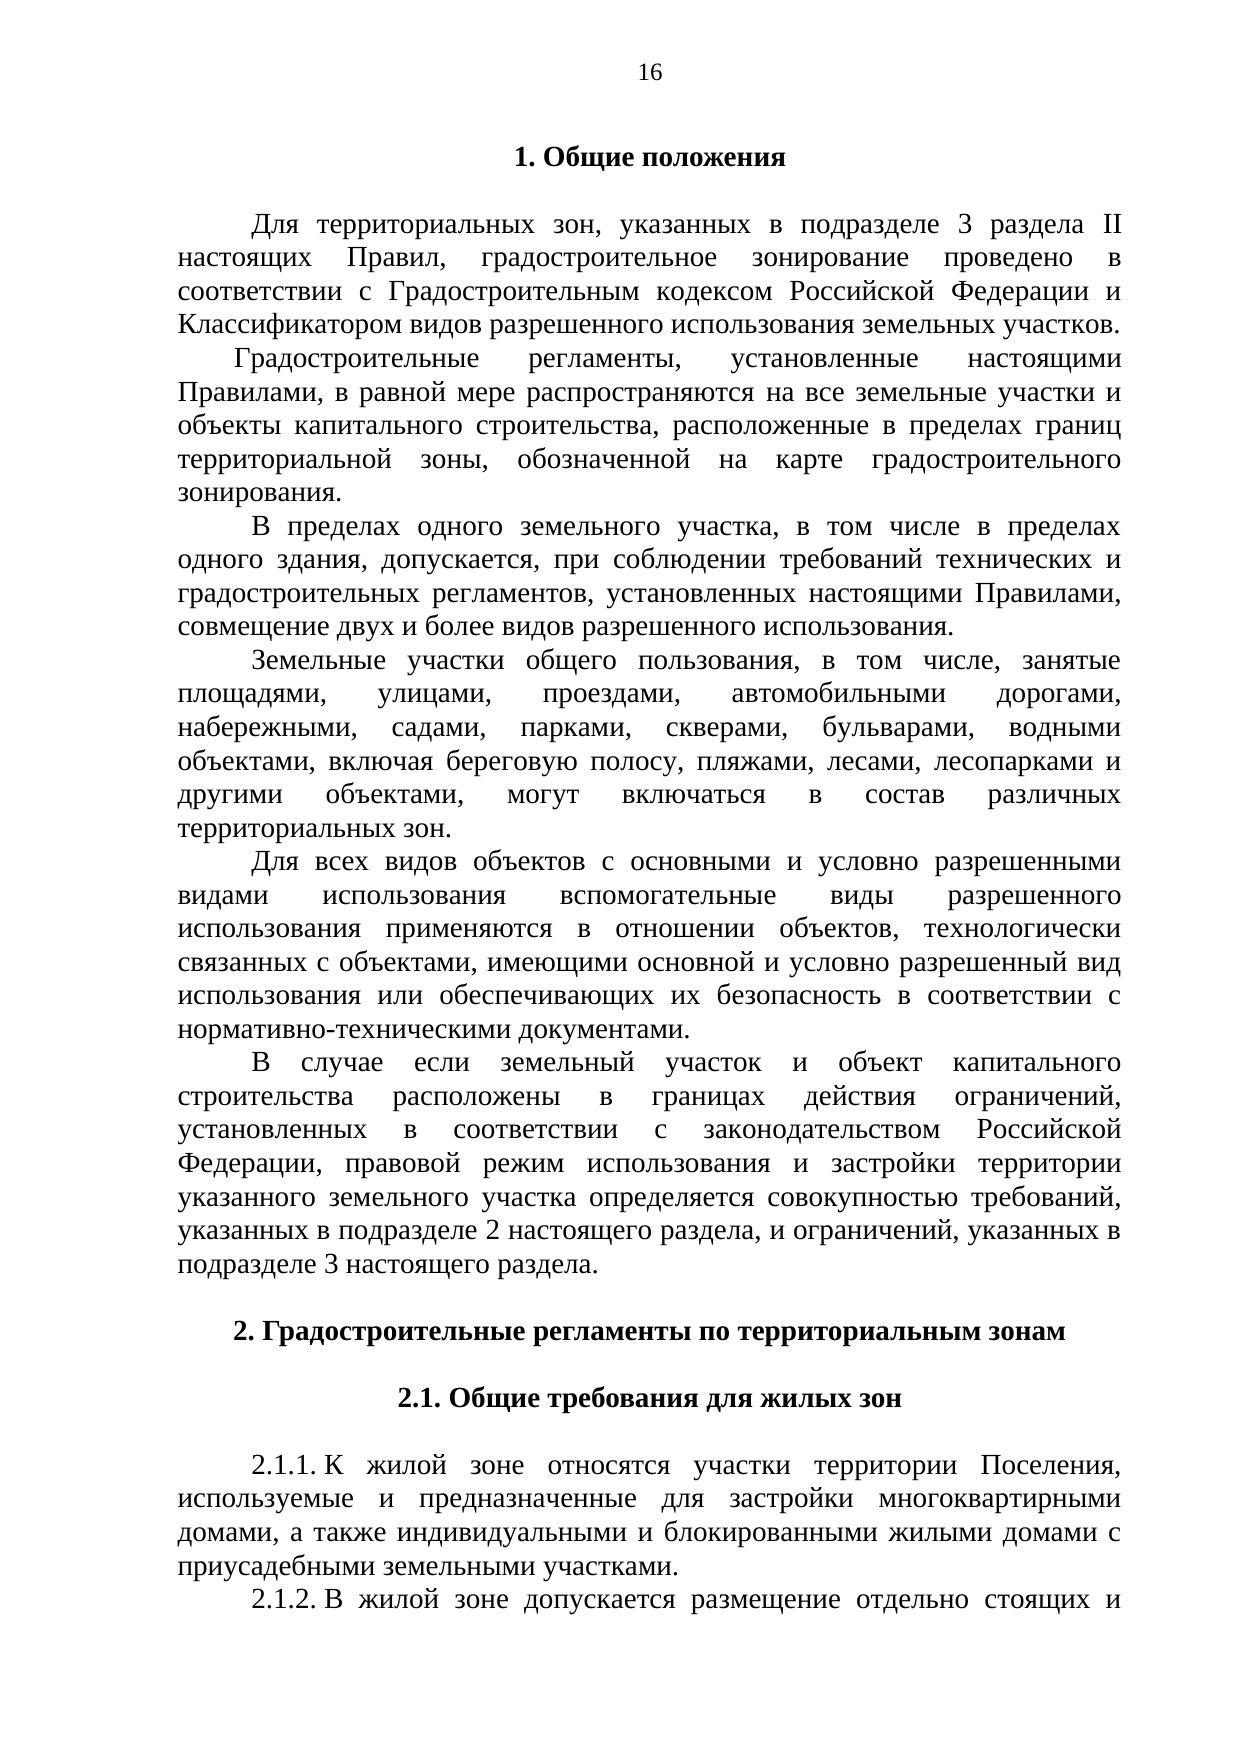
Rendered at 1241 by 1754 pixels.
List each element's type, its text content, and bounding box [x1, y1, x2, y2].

text В случае если земельный участок и объект капитального строительства расположены в границах действия ограничений, установленных в соответствии с законодательством Российской Федерации, правовой режим использования и застройки территории указанного земельного участка определяется совокупностью требований, указанных в подразделе 2 настоящего раздела, и ограничений, указанных в подразделе 3 настоящего раздела. [177, 1044, 1122, 1279]
text 2.1.1. К жилой зоне относятся участки территории Поселения, используемые и предназначенные для застройки многоквартирными домами, а также индивидуальными и блокированными жилыми домами с приусадебными земельными участками. [177, 1447, 1122, 1581]
text Земельные участки общего пользования, в том числе, занятые площадями, улицами, проездами, автомобильными дорогами, набережными, садами, парками, скверами, бульварами, водными объектами, включая береговую полосу, пляжами, лесами, лесопарками и другими объектами, могут включаться в состав различных территориальных зон. [177, 642, 1122, 843]
text Для территориальных зон, указанных в подразделе 3 раздела II настоящих Правил, градостроительное зонирование проведено в соответствии с Градостроительным кодексом Российской Федерации и Классификатором видов разрешенного использования земельных участков. [177, 206, 1122, 340]
text 2. Градостроительные регламенты по территориальным зонам [177, 1313, 1122, 1346]
text Для всех видов объектов с основными и условно разрешенными видами использования вспомогательные виды разрешенного использования применяются в отношении объектов, технологически связанных с объектами, имеющими основной и условно разрешенный вид использования или обеспечивающих их безопасность в соответствии с нормативно-техническими документами. [177, 843, 1122, 1044]
text В пределах одного земельного участка, в том числе в пределах одного здания, допускается, при соблюдении требований технических и градостроительных регламентов, установленных настоящими Правилами, совмещение двух и более видов разрешенного использования. [177, 508, 1122, 642]
text 2.1. Общие требования для жилых зон [177, 1380, 1122, 1413]
text 1. Общие положения [177, 139, 1122, 172]
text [177, 1581, 1122, 1615]
text Градостроительные регламенты, установленные настоящими Правилами, в равной мере распространяются на все земельные участки и объекты капитального строительства, расположенные в пределах границ территориальной зоны, обозначенной на карте градостроительного зонирования. [177, 340, 1122, 508]
